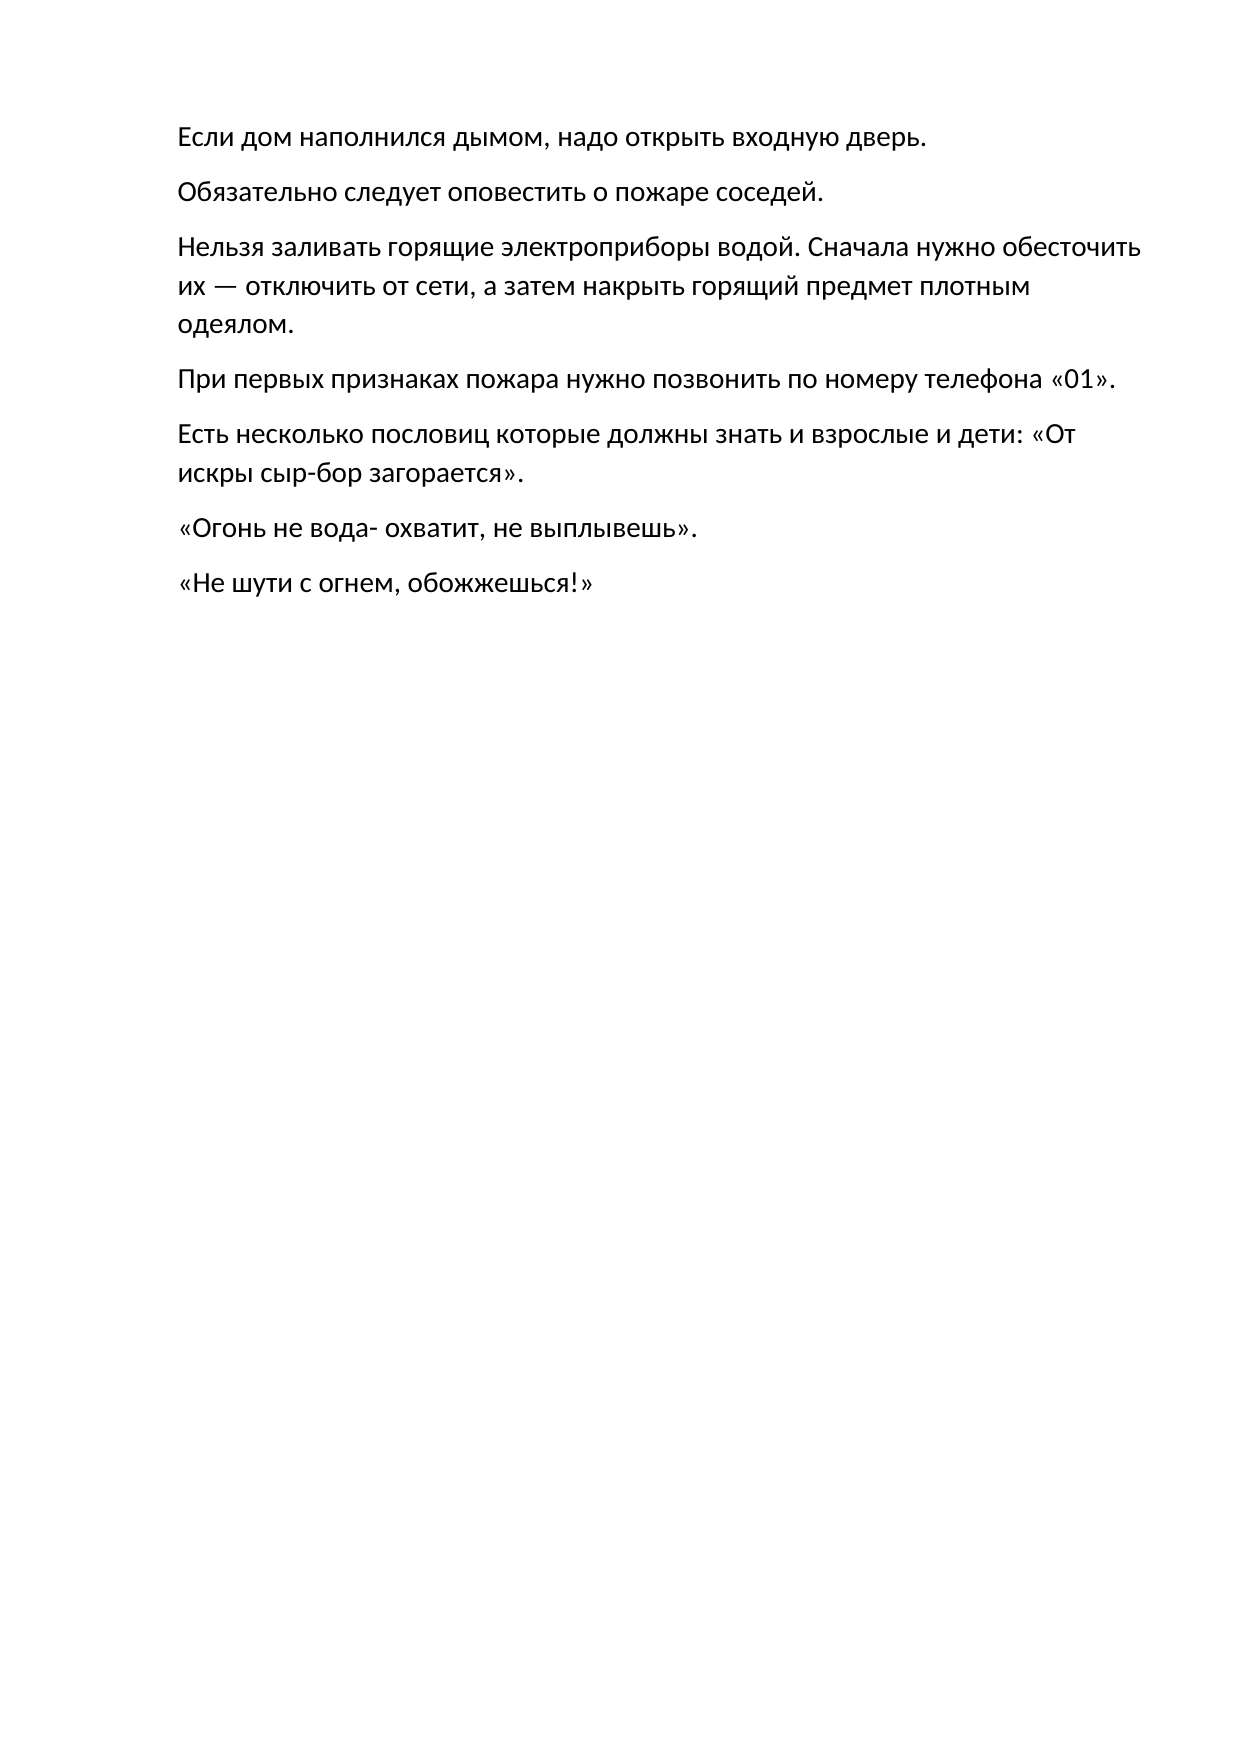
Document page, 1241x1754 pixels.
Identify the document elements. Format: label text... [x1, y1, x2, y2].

text «Огонь не вода- охватит, не выплывешь». [177, 509, 1152, 544]
text «Не шути с огнем, обожжешься!» [177, 564, 1152, 600]
text Обязательно следует оповестить о пожаре соседей. [177, 173, 1152, 209]
text Нельзя заливать горящие электроприборы водой. Сначала нужно обесточить их — отключить от сети, а затем накрыть горящий предмет плотным одеялом. [177, 228, 1152, 341]
text Если дом наполнился дымом, надо открыть входную дверь. [177, 118, 1152, 154]
text При первых признаках пожара нужно позвонить по номеру телефона «01». [177, 360, 1152, 396]
text Есть несколько пословиц которые должны знать и взрослые и дети: «От искры сыр-бор загорается». [177, 415, 1152, 489]
